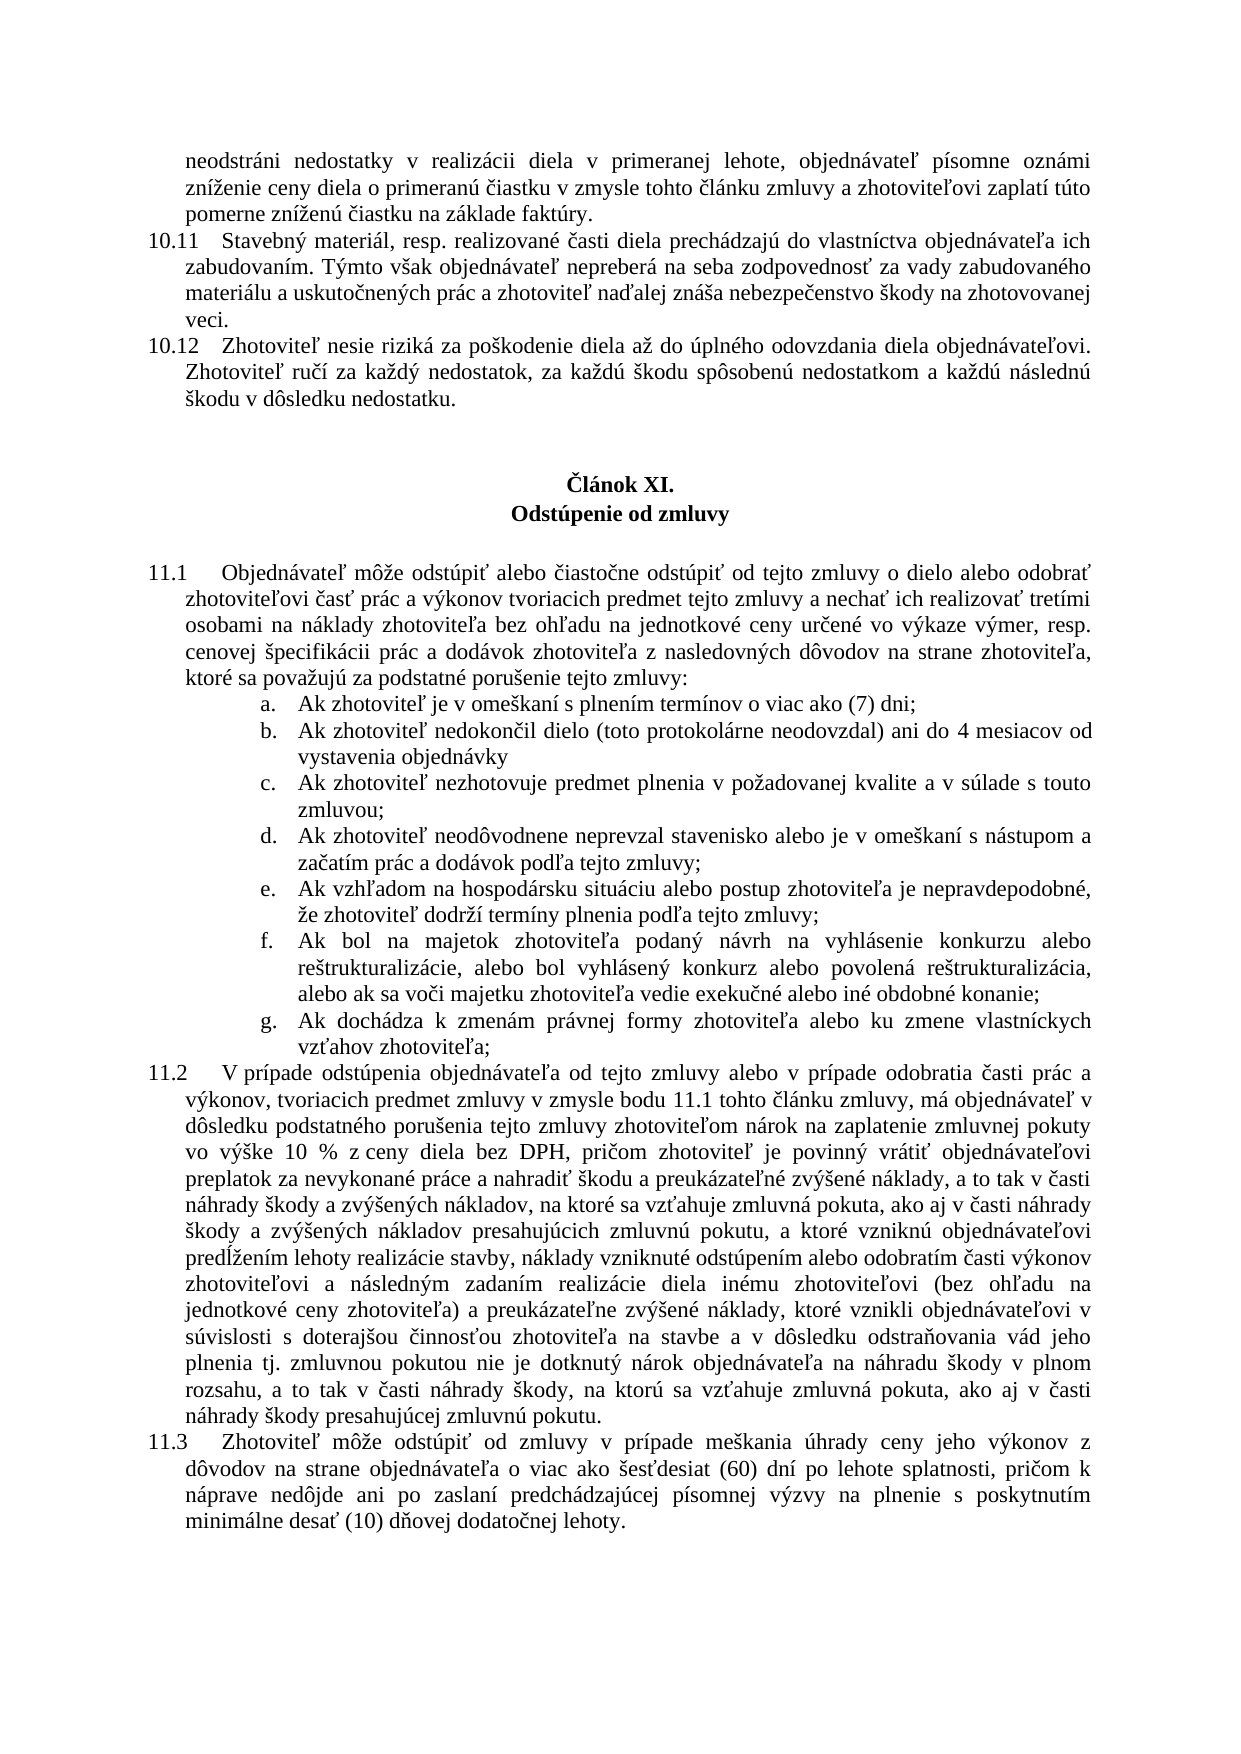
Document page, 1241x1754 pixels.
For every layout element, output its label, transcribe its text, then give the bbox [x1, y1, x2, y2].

list Ak zhotoviteľ nezhotovuje predmet plnenia v požadovanej kvalite a v súlade s touto zmluvou; [260, 769, 1093, 822]
list Zhotoviteľ nesie riziká za poškodenie diela až do úplného odovzdania diela objednávateľovi. Zhotoviteľ ručí za každý nedostatok, za každú škodu spôsobenú nedostatkom a každú následnú škodu v dôsledku nedostatku. [148, 332, 1093, 411]
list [148, 148, 1093, 227]
list V prípade odstúpenia objednávateľa od tejto zmluvy alebo v prípade odobratia časti prác a výkonov, tvoriacich predmet zmluvy v zmysle bodu 11.1 tohto článku zmluvy, má objednávateľ v dôsledku podstatného porušenia tejto zmluvy zhotoviteľom nárok na zaplatenie zmluvnej pokuty vo výške 10 % z ceny diela bez DPH, pričom zhotoviteľ je povinný vrátiť objednávateľovi preplatok za nevykonané práce a nahradiť škodu a preukázateľné zvýšené náklady, a to tak v časti náhrady škody a zvýšených nákladov, na ktoré sa vzťahuje zmluvná pokuta, ako aj v časti náhrady škody a zvýšených nákladov presahujúcich zmluvnú pokutu, a ktoré vzniknú objednávateľovi predĺžením lehoty realizácie stavby, náklady vzniknuté odstúpením alebo odobratím časti výkonov zhotoviteľovi a následným zadaním realizácie diela inému zhotoviteľovi (bez ohľadu na jednotkové ceny zhotoviteľa) a preukázateľne zvýšené náklady, ktoré vznikli objednávateľovi v súvislosti s doterajšou činnosťou zhotoviteľa na stavbe a v dôsledku odstraňovania vád jeho plnenia tj. zmluvnou pokutou nie je dotknutý nárok objednávateľa na náhradu škody v plnom rozsahu, a to tak v časti náhrady škody, na ktorú sa vzťahuje zmluvná pokuta, ako aj v časti náhrady škody presahujúcej zmluvnú pokutu. [148, 1059, 1093, 1428]
list Objednávateľ môže odstúpiť alebo čiastočne odstúpiť od tejto zmluvy o dielo alebo odobrať zhotoviteľovi časť prác a výkonov tvoriacich predmet tejto zmluvy a nechať ich realizovať tretími osobami na náklady zhotoviteľa bez ohľadu na jednotkové ceny určené vo výkaze výmer, resp. cenovej špecifikácii prác a dodávok zhotoviteľa z nasledovných dôvodov na strane zhotoviteľa, ktoré sa považujú za podstatné porušenie tejto zmluvy: [148, 559, 1093, 690]
list Ak bol na majetok zhotoviteľa podaný návrh na vyhlásenie konkurzu alebo reštrukturalizácie, alebo bol vyhlásený konkurz alebo povolená reštrukturalizácia, alebo ak sa voči majetku zhotoviteľa vedie exekučné alebo iné obdobné konanie; [260, 928, 1093, 1007]
list Ak zhotoviteľ nedokončil dielo (toto protokolárne neodovzdal) ani do 4 mesiacov od vystavenia objednávky [260, 717, 1093, 769]
list Ak vzhľadom na hospodársku situáciu alebo postup zhotoviteľa je nepravdepodobné, že zhotoviteľ dodrží termíny plnenia podľa tejto zmluvy; [260, 875, 1093, 928]
list Zhotoviteľ môže odstúpiť od zmluvy v prípade meškania úhrady ceny jeho výkonov z dôvodov na strane objednávateľa o viac ako šesťdesiat (60) dní po lehote splatnosti, pričom k náprave nedôjde ani po zaslaní predchádzajúcej písomnej výzvy na plnenie s poskytnutím minimálne desať (10) dňovej dodatočnej lehoty. [148, 1428, 1093, 1534]
text Odstúpenie od zmluvy [148, 500, 1093, 526]
text Článok XI. [148, 472, 1093, 498]
list Ak zhotoviteľ je v omeškaní s plnením termínov o viac ako (7) dni; [260, 690, 1093, 717]
list Ak dochádza k zmenám právnej formy zhotoviteľa alebo ku zmene vlastníckych vzťahov zhotoviteľa; [260, 1007, 1093, 1059]
list Ak zhotoviteľ neodôvodnene neprevzal stavenisko alebo je v omeškaní s nástupom a začatím prác a dodávok podľa tejto zmluvy; [260, 822, 1093, 875]
list Stavebný materiál, resp. realizované časti diela prechádzajú do vlastníctva objednávateľa ich zabudovaním. Týmto však objednávateľ nepreberá na seba zodpovednosť za vady zabudovaného materiálu a uskutočnených prác a zhotoviteľ naďalej znáša nebezpečenstvo škody na zhotovovanej veci. [148, 227, 1093, 332]
